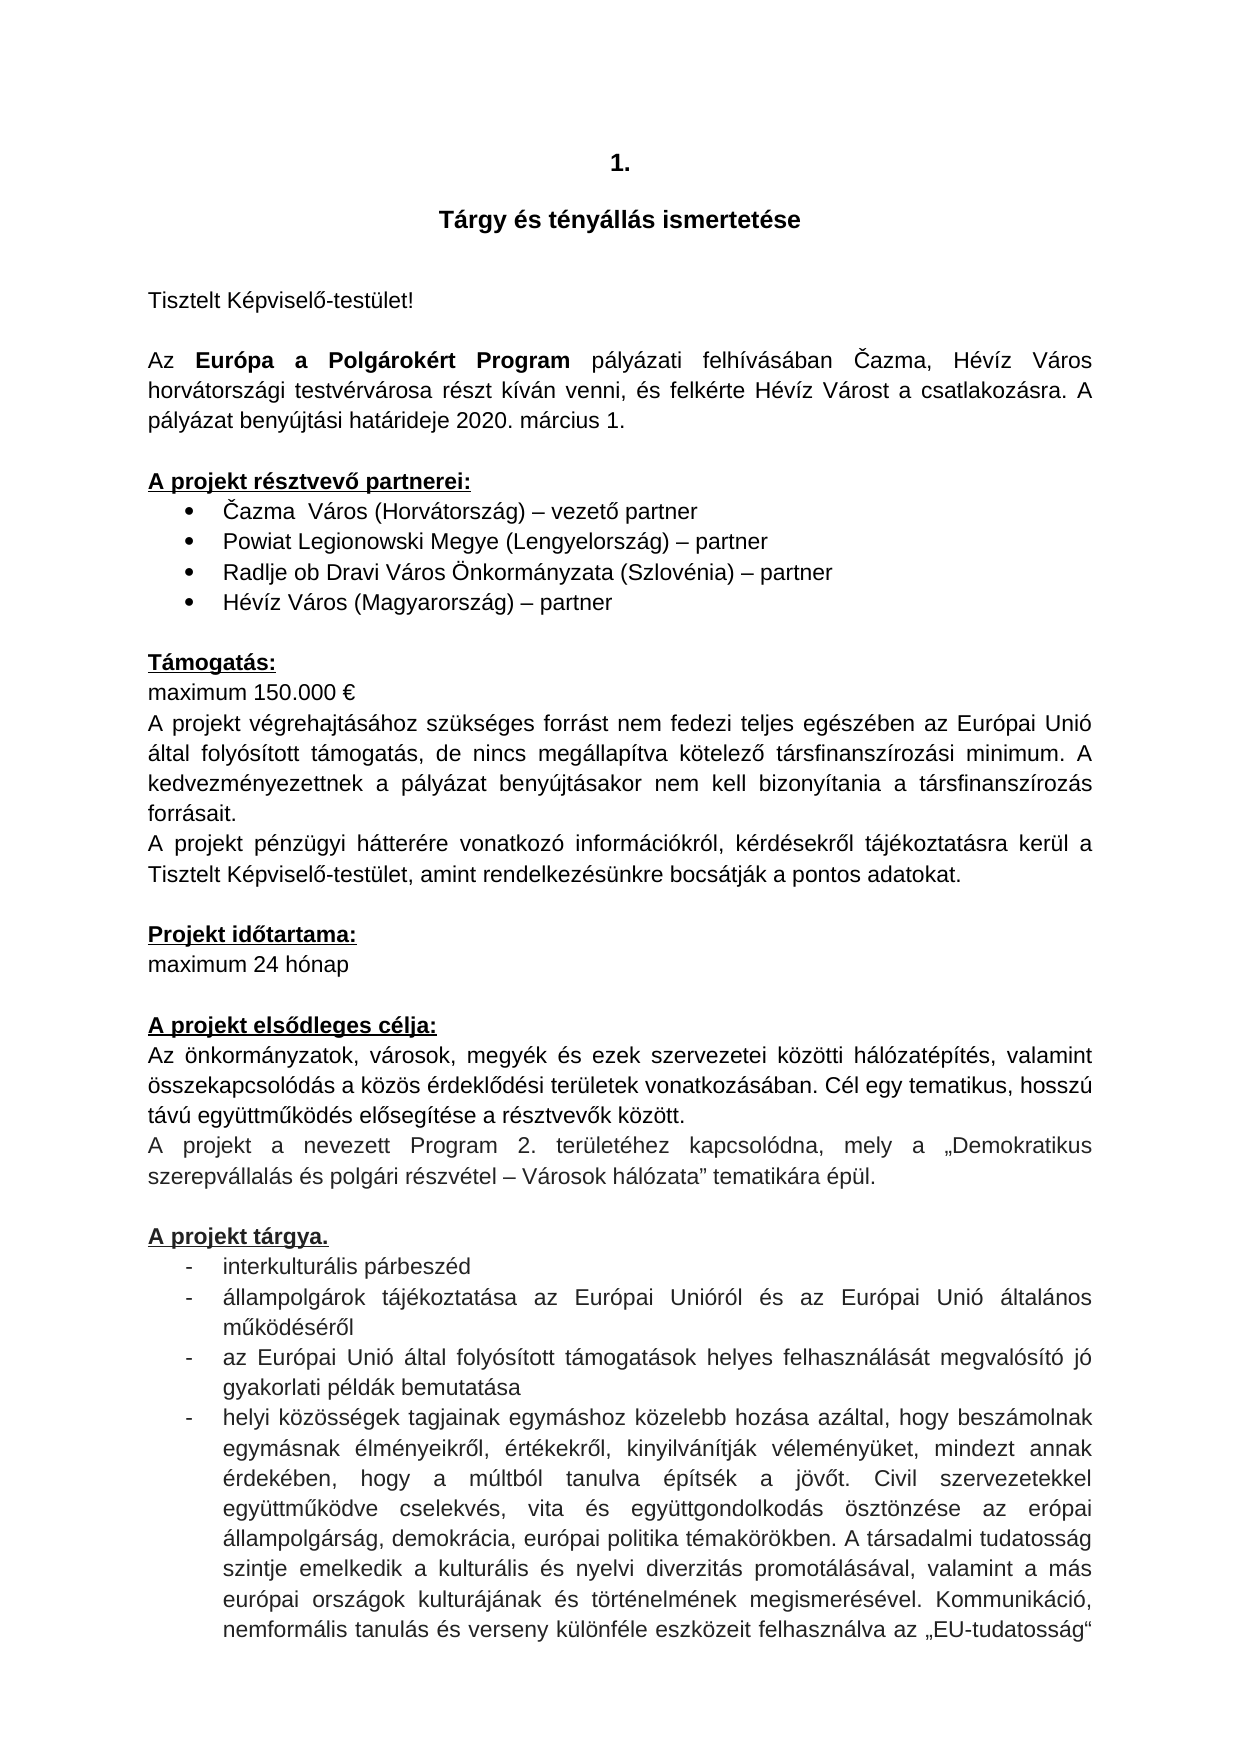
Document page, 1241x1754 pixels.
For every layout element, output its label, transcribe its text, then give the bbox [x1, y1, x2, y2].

text A projekt végrehajtásához szükséges forrást nem fedezi teljes egészében az Európai Unió által folyósított támogatás, de nincs megállapítva kötelező társfinanszírozási minimum. A kedvezményezettnek a pályázat benyújtásakor nem kell bizonyítania a társfinanszírozás forrásait. [148, 709, 1093, 826]
text maximum 150.000 € [148, 679, 1093, 706]
list állampolgárok tájékoztatása az Európai Unióról és az Európai Unió általános működéséről [185, 1283, 1093, 1340]
text A projekt elsődleges célja: [148, 1012, 1093, 1038]
text Projekt időtartama: [148, 921, 1093, 947]
text Támogatás: [148, 649, 1093, 675]
text A projekt résztvevő partnerei: [148, 468, 1093, 494]
text Tisztelt Képviselő-testület! [148, 287, 1093, 313]
text A projekt pénzügyi hátterére vonatkozó információkról, kérdésekről tájékoztatásra kerül a Tisztelt Képviselő-testület, amint rendelkezésünkre bocsátják a pontos adatokat. [148, 830, 1093, 887]
text 1. [148, 148, 1093, 176]
list Radlje ob Dravi Város Önkormányzata (Szlovénia) – partner [185, 558, 1093, 585]
text maximum 24 hónap [148, 951, 1093, 977]
list interkulturális párbeszéd [185, 1253, 1093, 1279]
list az Európai Unió által folyósított támogatások helyes felhasználását megvalósító jó gyakorlati példák bemutatása [185, 1344, 1093, 1400]
text A projekt a nevezett Program 2. területéhez kapcsolódna, mely a „Demokratikus szerepvállalás és polgári részvétel – Városok hálózata” tematikára épül. [148, 1132, 1093, 1189]
text Az Európa a Polgárokért Program pályázati felhívásában Čazma, Hévíz Város horvátországi testvérvárosa részt kíván venni, és felkérte Hévíz Várost a csatlakozásra. A pályázat benyújtási határideje 2020. március 1. [148, 347, 1093, 434]
list Čazma Város (Horvátország) – vezető partner [185, 498, 1093, 524]
list Hévíz Város (Magyarország) – partner [185, 589, 1093, 615]
text A projekt tárgya. [148, 1223, 1093, 1249]
text Tárgy és tényállás ismertetése [148, 205, 1093, 234]
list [185, 1404, 1093, 1642]
text Az önkormányzatok, városok, megyék és ezek szervezetei közötti hálózatépítés, valamint összekapcsolódás a közös érdeklődési területek vonatkozásában. Cél egy tematikus, hosszú távú együttműködés elősegítése a résztvevők között. [148, 1042, 1093, 1128]
list Powiat Legionowski Megye (Lengyelország) – partner [185, 528, 1093, 554]
